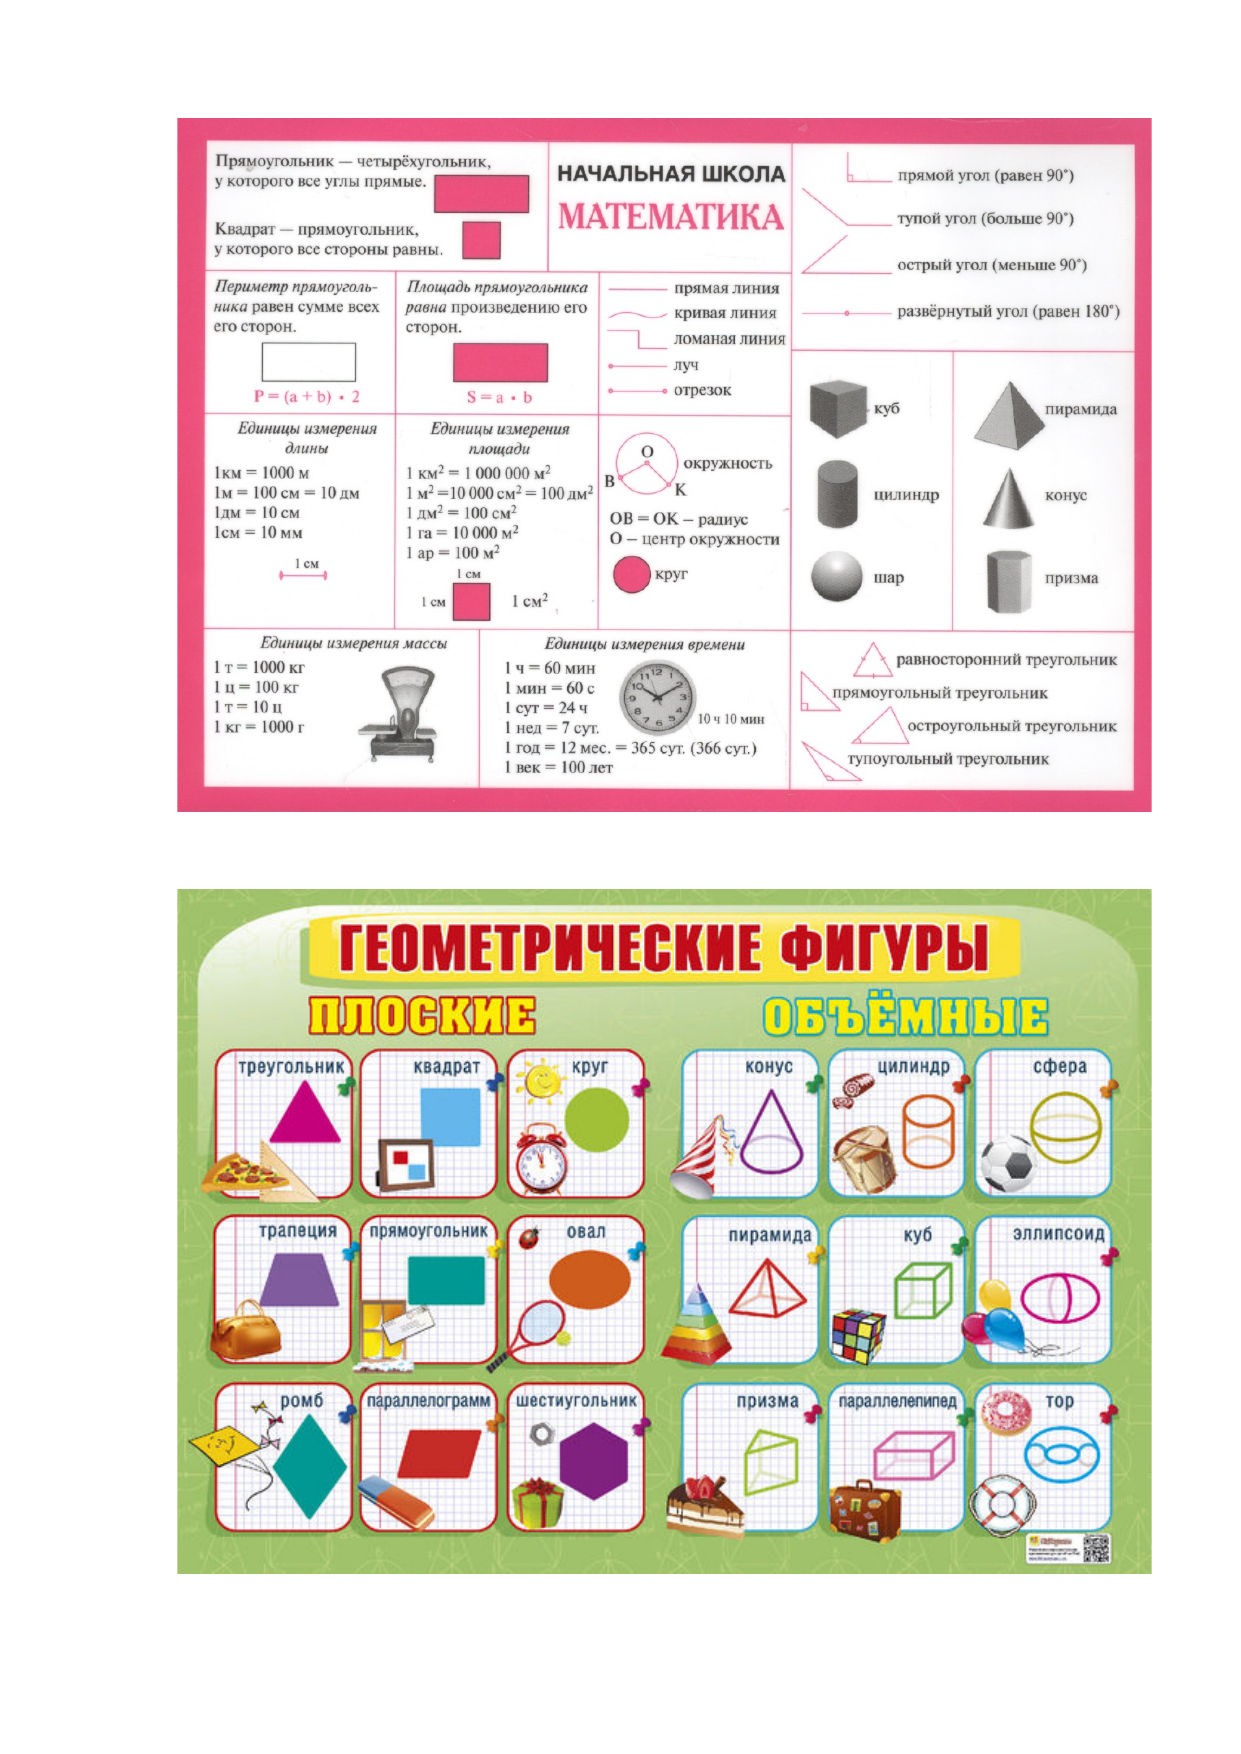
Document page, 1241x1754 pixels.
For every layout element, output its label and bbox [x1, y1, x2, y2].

picture [177, 889, 1152, 1574]
picture [177, 118, 1152, 812]
